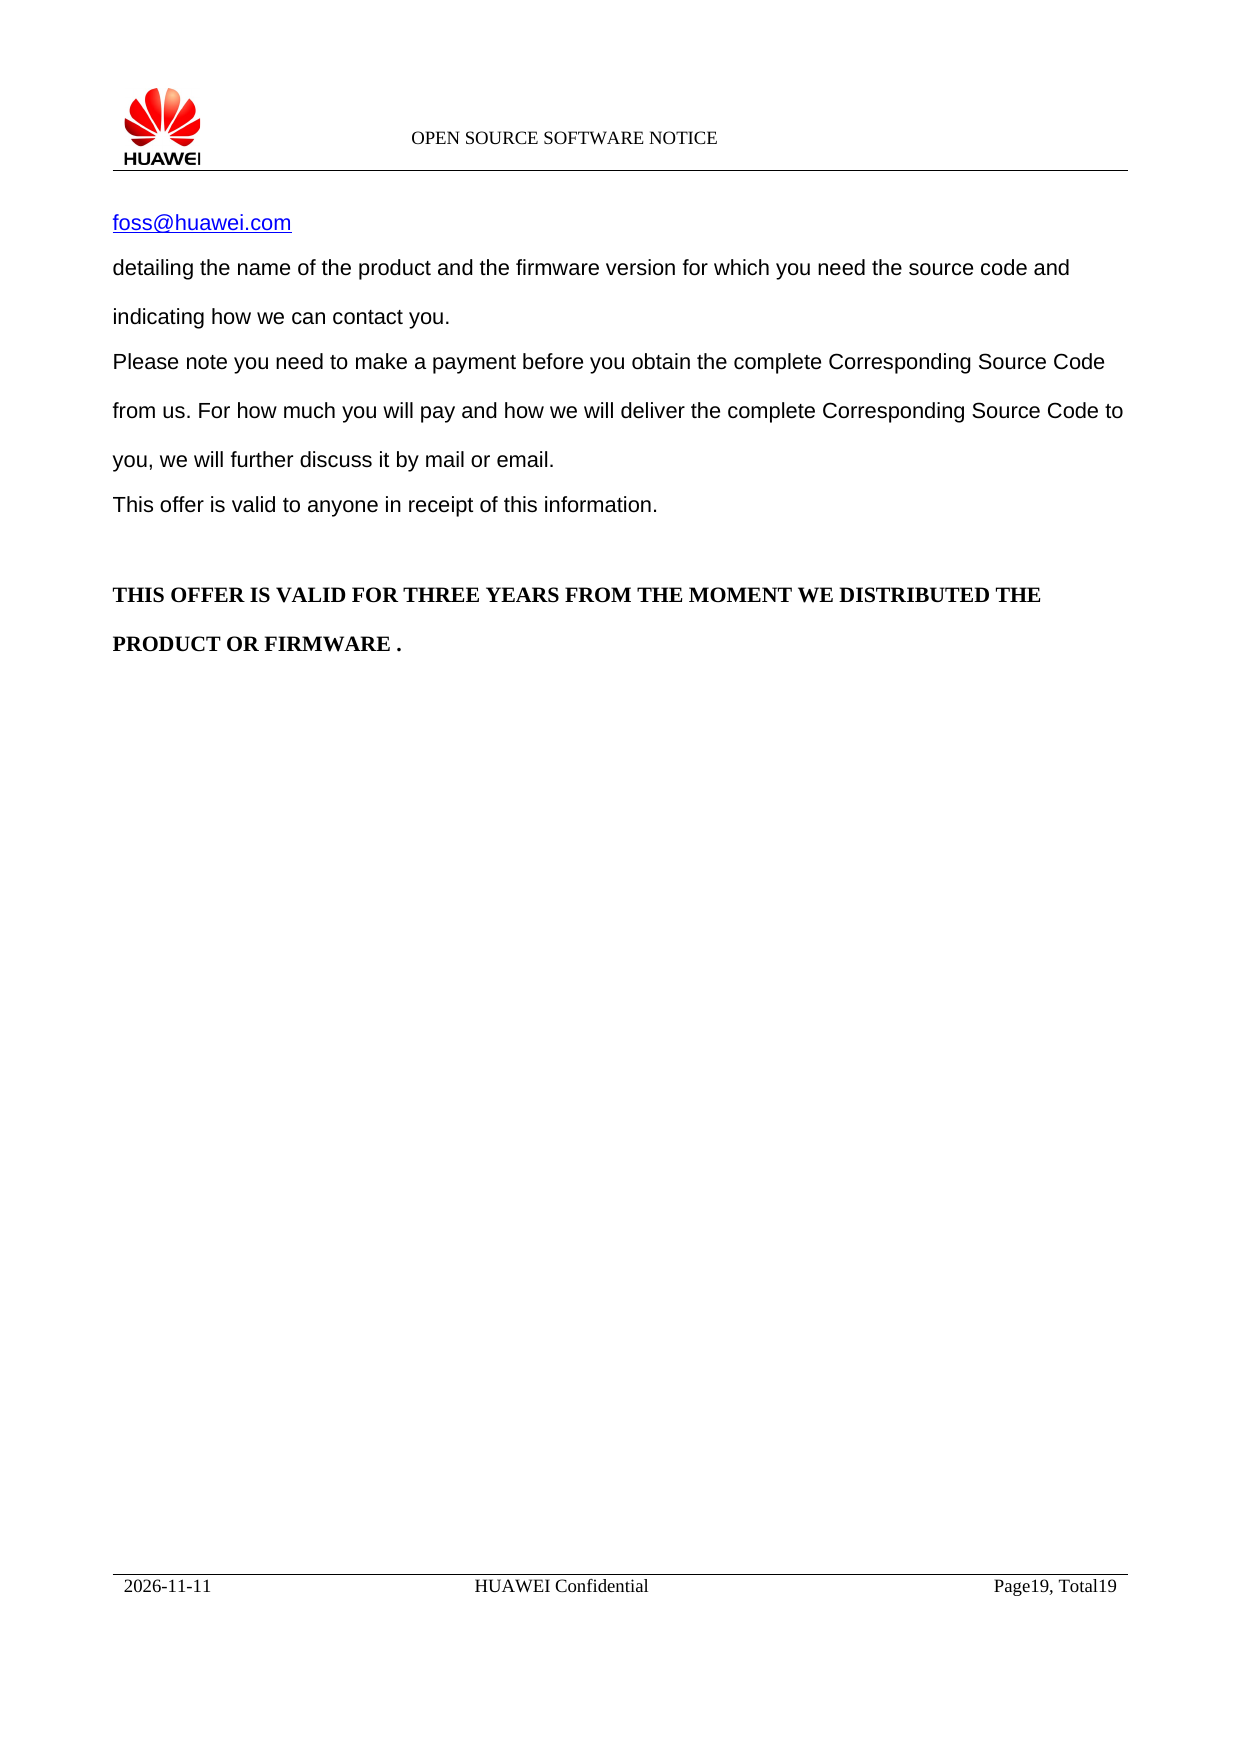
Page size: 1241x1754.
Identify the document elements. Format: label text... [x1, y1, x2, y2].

text foss@huawei.com [112, 206, 1128, 239]
text Please note you need to make a payment before you obtain the complete Corresponding Source Code from us. For how much you will pay and how we will deliver the complete Corresponding Source Code to you, we will further discuss it by mail or email. [112, 345, 1128, 475]
text This offer is valid to anyone in receipt of this information. [112, 488, 1128, 520]
picture [124, 88, 201, 165]
text This offer is valid for three years from the moment we distributed the product or firmware . [112, 578, 1128, 659]
text detailing the name of the product and the firmware version for which you need the source code and indicating how we can contact you. [112, 251, 1128, 333]
